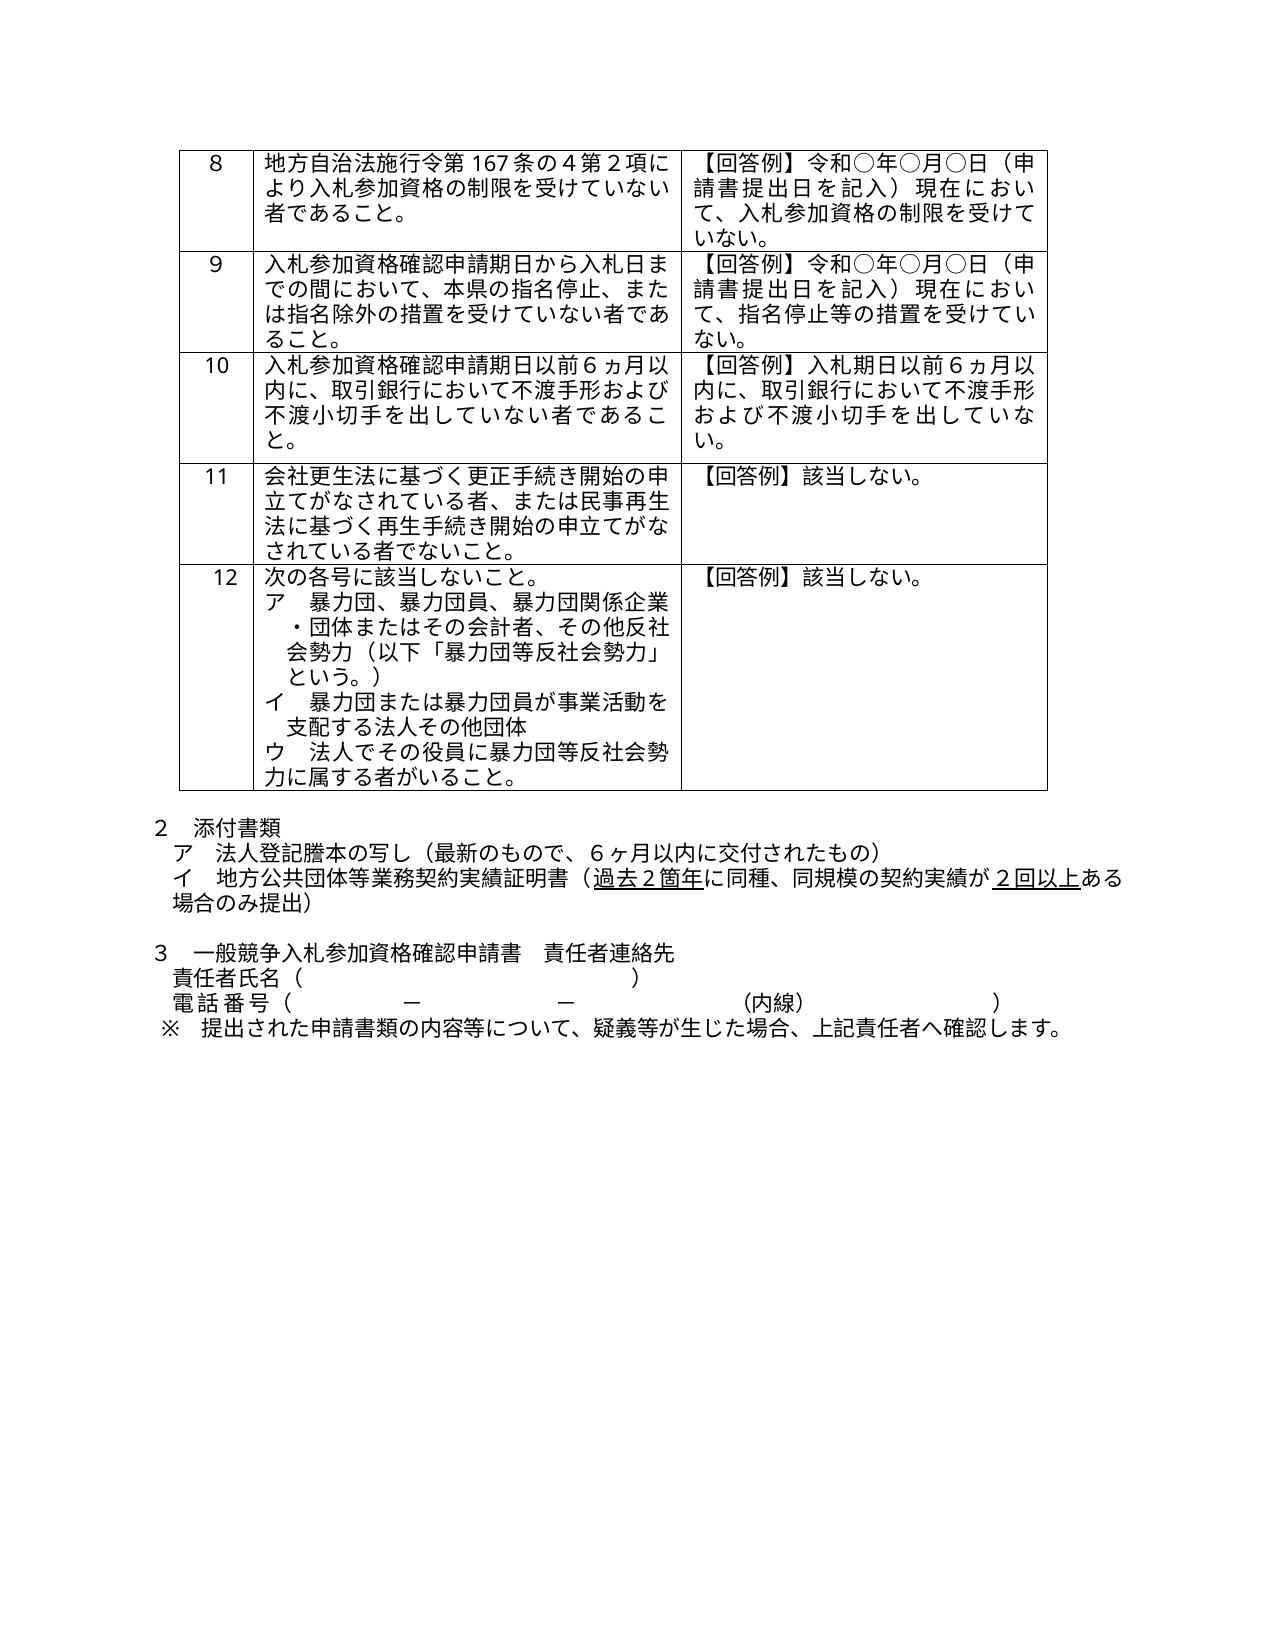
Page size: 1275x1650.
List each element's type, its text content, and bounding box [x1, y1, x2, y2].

table_cell 入札参加資格確認申請期日以前６ヵ月以内に、取引銀行において不渡手形および不渡小切手を出していない者であること。 [254, 353, 681, 463]
text ３ 一般競争入札参加資格確認申請書 責任者連絡先 [150, 941, 1125, 966]
table_cell 【回答例】入札期日以前６ヵ月以内に、取引銀行において不渡手形および不渡小切手を出していない。 [682, 353, 1047, 463]
table_cell 【回答例】令和○年○月○日（申請書提出日を記入）現在において、入札参加資格の制限を受けていない。 [682, 151, 1047, 251]
table_cell 【回答例】該当しない。 [682, 464, 1047, 564]
text イ 地方公共団体等業務契約実績証明書（過去2箇年に同種、同規模の契約実績が２回以上ある場合のみ提出） [150, 866, 1125, 916]
text ※ 提出された申請書類の内容等について、疑義等が生じた場合、上記責任者へ確認します。 [150, 1016, 1125, 1041]
text 責任者氏名（ ） [150, 966, 1125, 991]
table_cell 会社更生法に基づく更正手続き開始の申立てがなされている者、または民事再生法に基づく再生手続き開始の申立てがなされている者でないこと。 [254, 464, 681, 564]
table_cell 入札参加資格確認申請期日から入札日までの間において、本県の指名停止、または指名除外の措置を受けていない者であること。 [254, 252, 681, 352]
table_cell 地方自治法施行令第167条の４第２項により入札参加資格の制限を受けていない者であること。 [254, 151, 681, 251]
text 電話番号（ － － （内線） ） [150, 991, 1125, 1016]
table_cell ９ [180, 252, 253, 352]
text ２ 添付書類 [150, 816, 1125, 841]
table_cell 12 [180, 565, 253, 790]
table_cell ８ [180, 151, 253, 251]
table_cell 【回答例】令和○年○月○日（申請書提出日を記入）現在において、指名停止等の措置を受けていない。 [682, 252, 1047, 352]
text ア 法人登記謄本の写し（最新のもので、６ヶ月以内に交付されたもの） [150, 841, 1125, 866]
table_cell 【回答例】該当しない。 [682, 565, 1047, 790]
table_cell 10 [180, 353, 253, 463]
table_cell 次の各号に該当しないこと。 ア 暴力団、暴力団員、暴力団関係企業・団体またはその会計者、その他反社会勢力（以下「暴力団等反社会勢力」という。） イ 暴力団または暴力団員が事業活動を支配する法人その他団体 ウ 法人でその役員に暴力団等反社会勢力に属する者がいること。 [254, 565, 681, 790]
table_cell 11 [180, 464, 253, 564]
